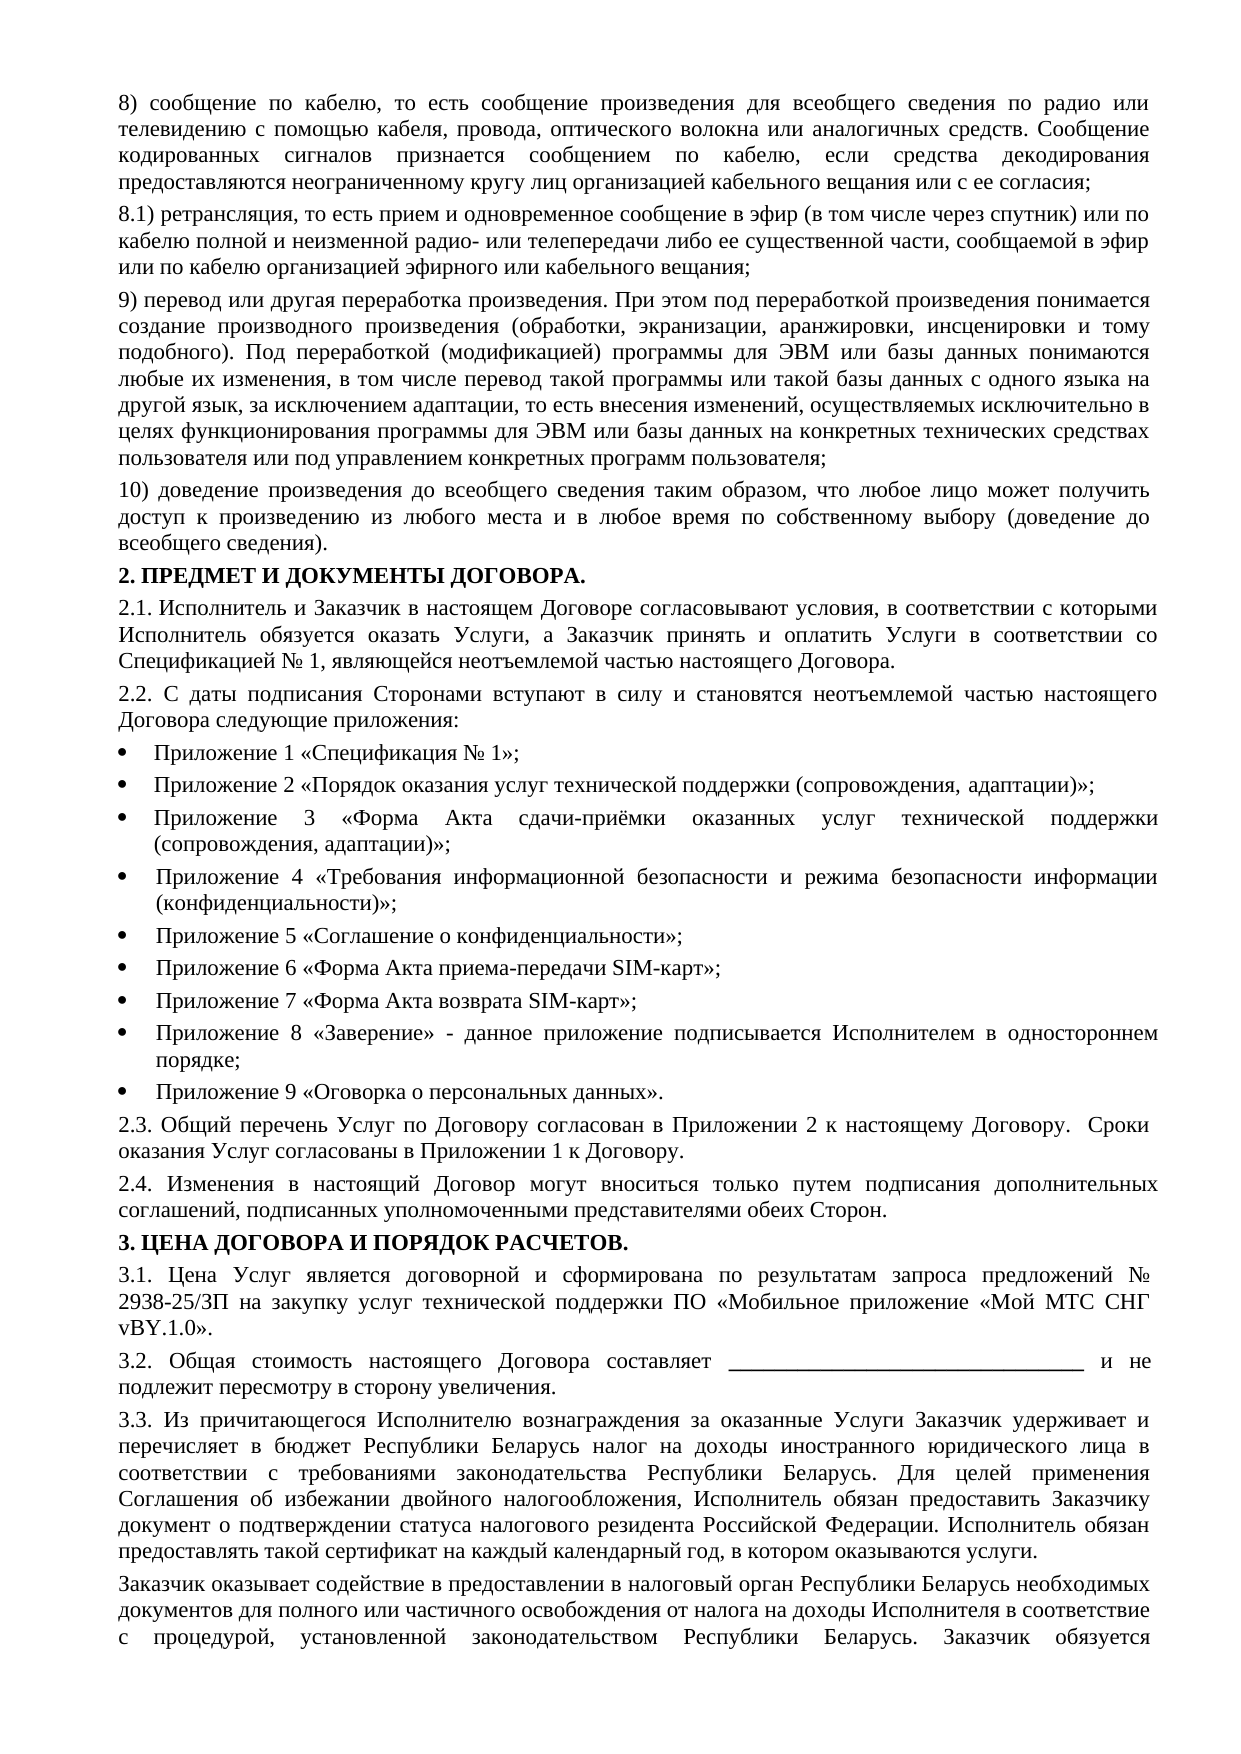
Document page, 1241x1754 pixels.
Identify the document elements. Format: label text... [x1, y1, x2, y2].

text 2.2. С даты подписания Сторонами вступают в силу и становятся неотъемлемой частью настоящего Договора следующие приложения: [118, 679, 1160, 732]
text 8) сообщение по кабелю, то есть сообщение произведения для всеобщего сведения по радио или телевидению с помощью кабеля, провода, оптического волокна или аналогичных средств. Сообщение кодированных сигналов признается сообщением по кабелю, если средства декодирования предоставляются неограниченному кругу лиц организацией кабельного вещания или с ее согласия; [118, 89, 1152, 194]
text 3. ЦЕНА ДОГОВОРА И ПОРЯДОК РАСЧЕТОВ. [118, 1229, 1160, 1255]
list Приложение 6 «Форма Акта приема-передачи SIM-карт»; [118, 954, 1160, 981]
list Приложение 3 «Форма Акта сдачи-приёмки оказанных услуг технической поддержки (сопровождения, адаптации)»; [118, 804, 1160, 856]
text 2.1. Исполнитель и Заказчик в настоящем Договоре согласовывают условия, в соответствии с которыми Исполнитель обязуется оказать Услуги, а Заказчик принять и оплатить Услуги в соответствии со Спецификацией № 1, являющейся неотъемлемой частью настоящего Договора. [118, 594, 1160, 673]
list Приложение 4 «Требования информационной безопасности и режима безопасности информации (конфиденциальности)»; [118, 863, 1160, 915]
text 3.2. Общая стоимость настоящего Договора составляет _______________________________ и не подлежит пересмотру в сторону увеличения. [118, 1347, 1152, 1399]
text 10) доведение произведения до всеобщего сведения таким образом, что любое лицо может получить доступ к произведению из любого места и в любое время по собственному выбору (доведение до всеобщего сведения). [118, 476, 1152, 555]
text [118, 1570, 1152, 1649]
list Приложение 2 «Порядок оказания услуг технической поддержки (сопровождения, адаптации)»; [118, 771, 1160, 797]
text 3.3. Из причитающегося Исполнителю вознаграждения за оказанные Услуги Заказчик удерживает и перечисляет в бюджет Республики Беларусь налог на доходы иностранного юридического лица в соответствии с требованиями законодательства Республики Беларусь. Для целей применения Соглашения об избежании двойного налогообложения, Исполнитель обязан предоставить Заказчику документ о подтверждении статуса налогового резидента Российской Федерации. Исполнитель обязан предоставлять такой сертификат на каждый календарный год, в котором оказываются услуги. [118, 1406, 1152, 1564]
list Приложение 5 «Соглашение о конфиденциальности»; [118, 922, 1160, 948]
list Приложение 9 «Оговорка о персональных данных». [118, 1078, 1160, 1105]
text 3.1. Цена Услуг является договорной и сформирована по результатам запроса предложений № 2938-25/ЗП на закупку услуг технической поддержки ПО «Мобильное приложение «Мой МТС СНГ vBY.1.0». [118, 1262, 1152, 1341]
text 8.1) ретрансляция, то есть прием и одновременное сообщение в эфир (в том числе через спутник) или по кабелю полной и неизменной радио- или телепередачи либо ее существенной части, сообщаемой в эфир или по кабелю организацией эфирного или кабельного вещания; [118, 200, 1152, 279]
text 2.3. Общий перечень Услуг по Договору согласован в Приложении 2 к настоящему Договору. Сроки оказания Услуг согласованы в Приложении 1 к Договору. [118, 1111, 1152, 1164]
list Приложение 7 «Форма Акта возврата SIM-карт»; [118, 987, 1160, 1013]
text 2.4. Изменения в настоящий Договор могут вноситься только путем подписания дополнительных соглашений, подписанных уполномоченными представителями обеих Сторон. [118, 1170, 1160, 1223]
text 2. ПРЕДМЕТ И ДОКУМЕНТЫ ДОГОВОРА. [118, 562, 1160, 588]
text 9) перевод или другая переработка произведения. При этом под переработкой произведения понимается создание производного произведения (обработки, экранизации, аранжировки, инсценировки и тому подобного). Под переработкой (модификацией) программы для ЭВМ или базы данных понимаются любые их изменения, в том числе перевод такой программы или такой базы данных с одного языка на другой язык, за исключением адаптации, то есть внесения изменений, осуществляемых исключительно в целях функционирования программы для ЭВМ или базы данных на конкретных технических средствах пользователя или под управлением конкретных программ пользователя; [118, 286, 1152, 470]
list Приложение 1 «Спецификация № 1»; [118, 738, 1160, 765]
list Приложение 8 «Заверение» - данное приложение подписывается Исполнителем в одностороннем порядке; [118, 1019, 1160, 1072]
